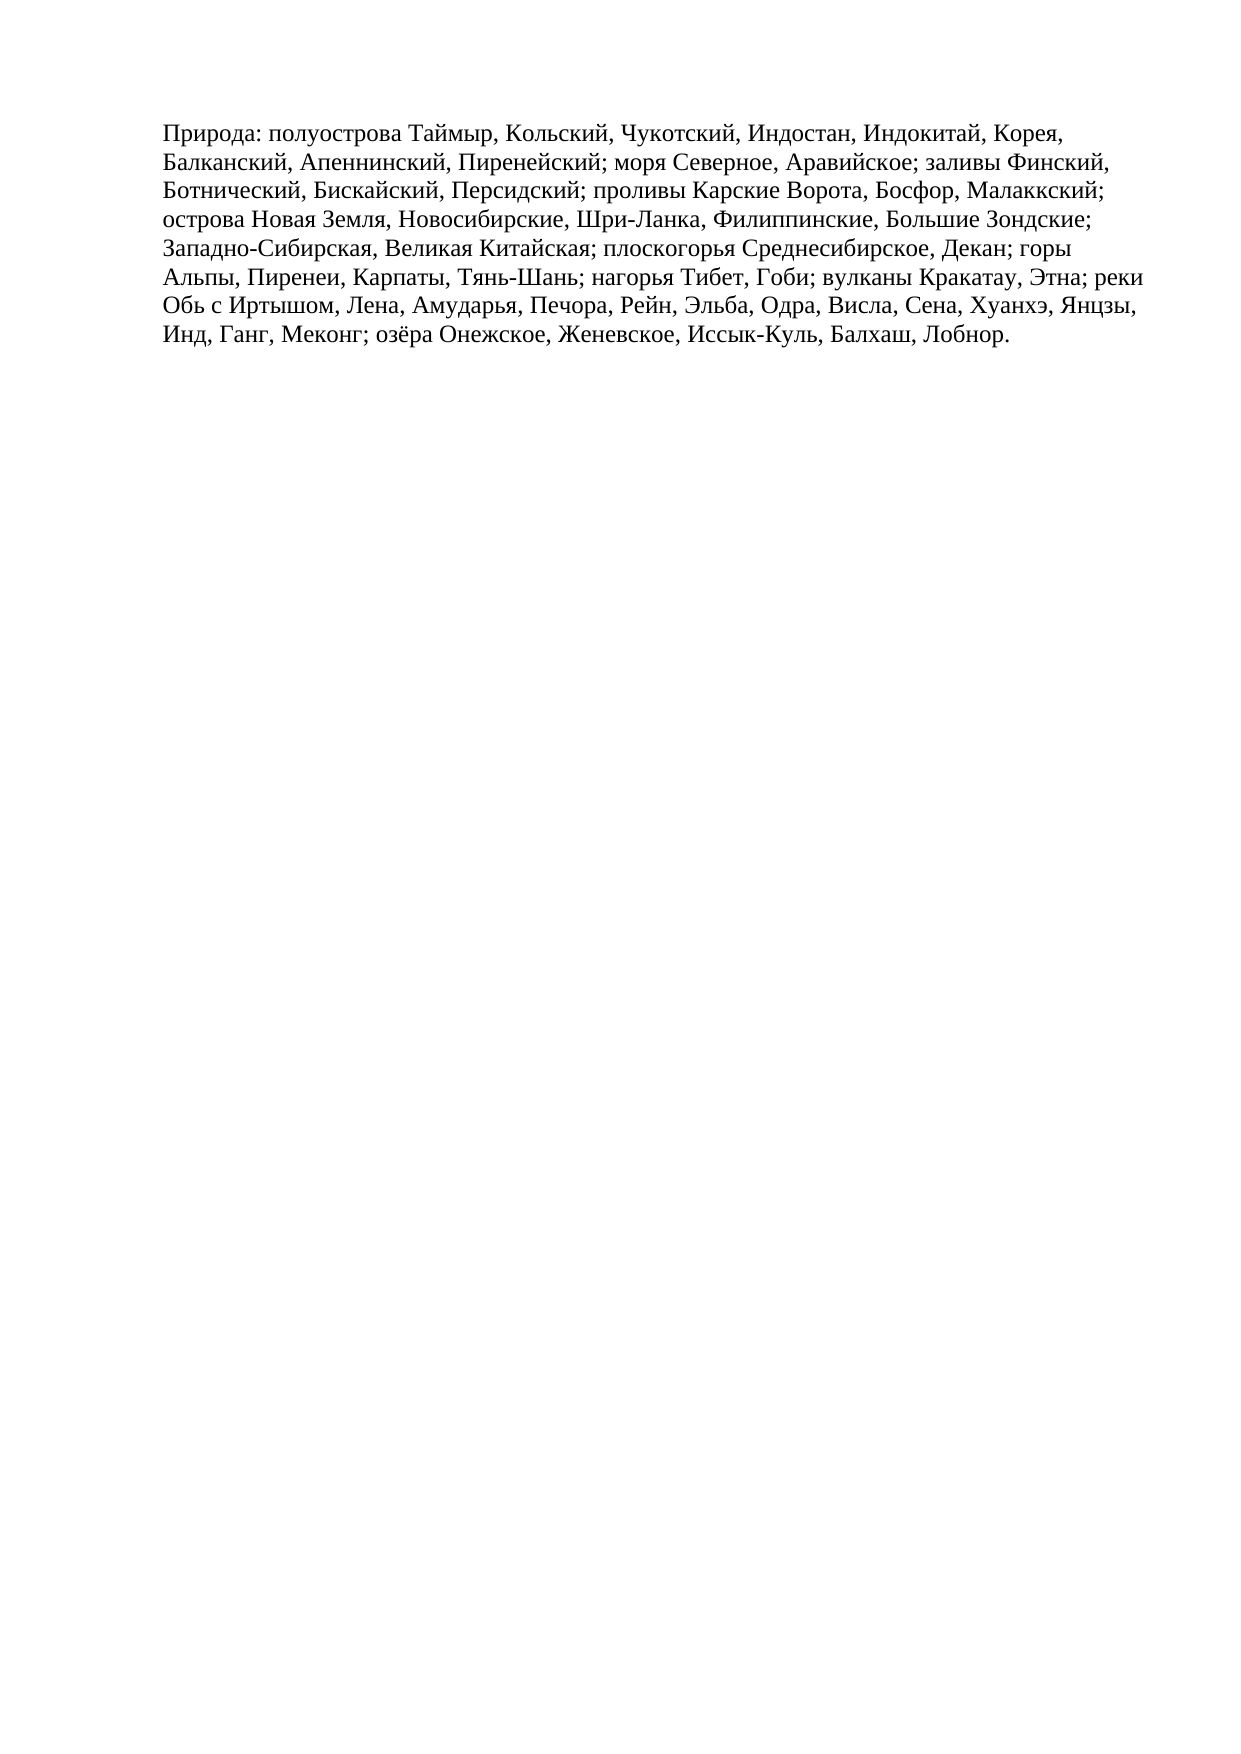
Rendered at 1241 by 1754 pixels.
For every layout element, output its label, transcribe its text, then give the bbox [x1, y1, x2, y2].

text Природа: полуострова Таймыр, Кольский, Чукотский, Индостан, Индокитай, Корея, Балканский, Апеннинский, Пиренейский; моря Северное, Аравийское; заливы Финский, Ботнический, Бискайский, Персидский; проливы Карские Ворота, Босфор, Малаккский; острова Новая Земля, Новосибирские, Шри-Ланка, Филиппинские, Большие Зондские; Западно-Сибирская, Великая Китайская; плоскогорья Среднесибирское, Декан; горы Альпы, Пиренеи, Карпаты, Тянь-Шань; нагорья Тибет, Гоби; вулканы Кракатау, Этна; реки Обь с Иртышом, Лена, Амударья, Печора, Рейн, Эльба, Одра, Висла, Сена, Хуанхэ, Янцзы, Инд, Ганг, Меконг; озёра Онежское, Женевское, Иссык-Куль, Балхаш, Лобнор. [162, 118, 1152, 348]
